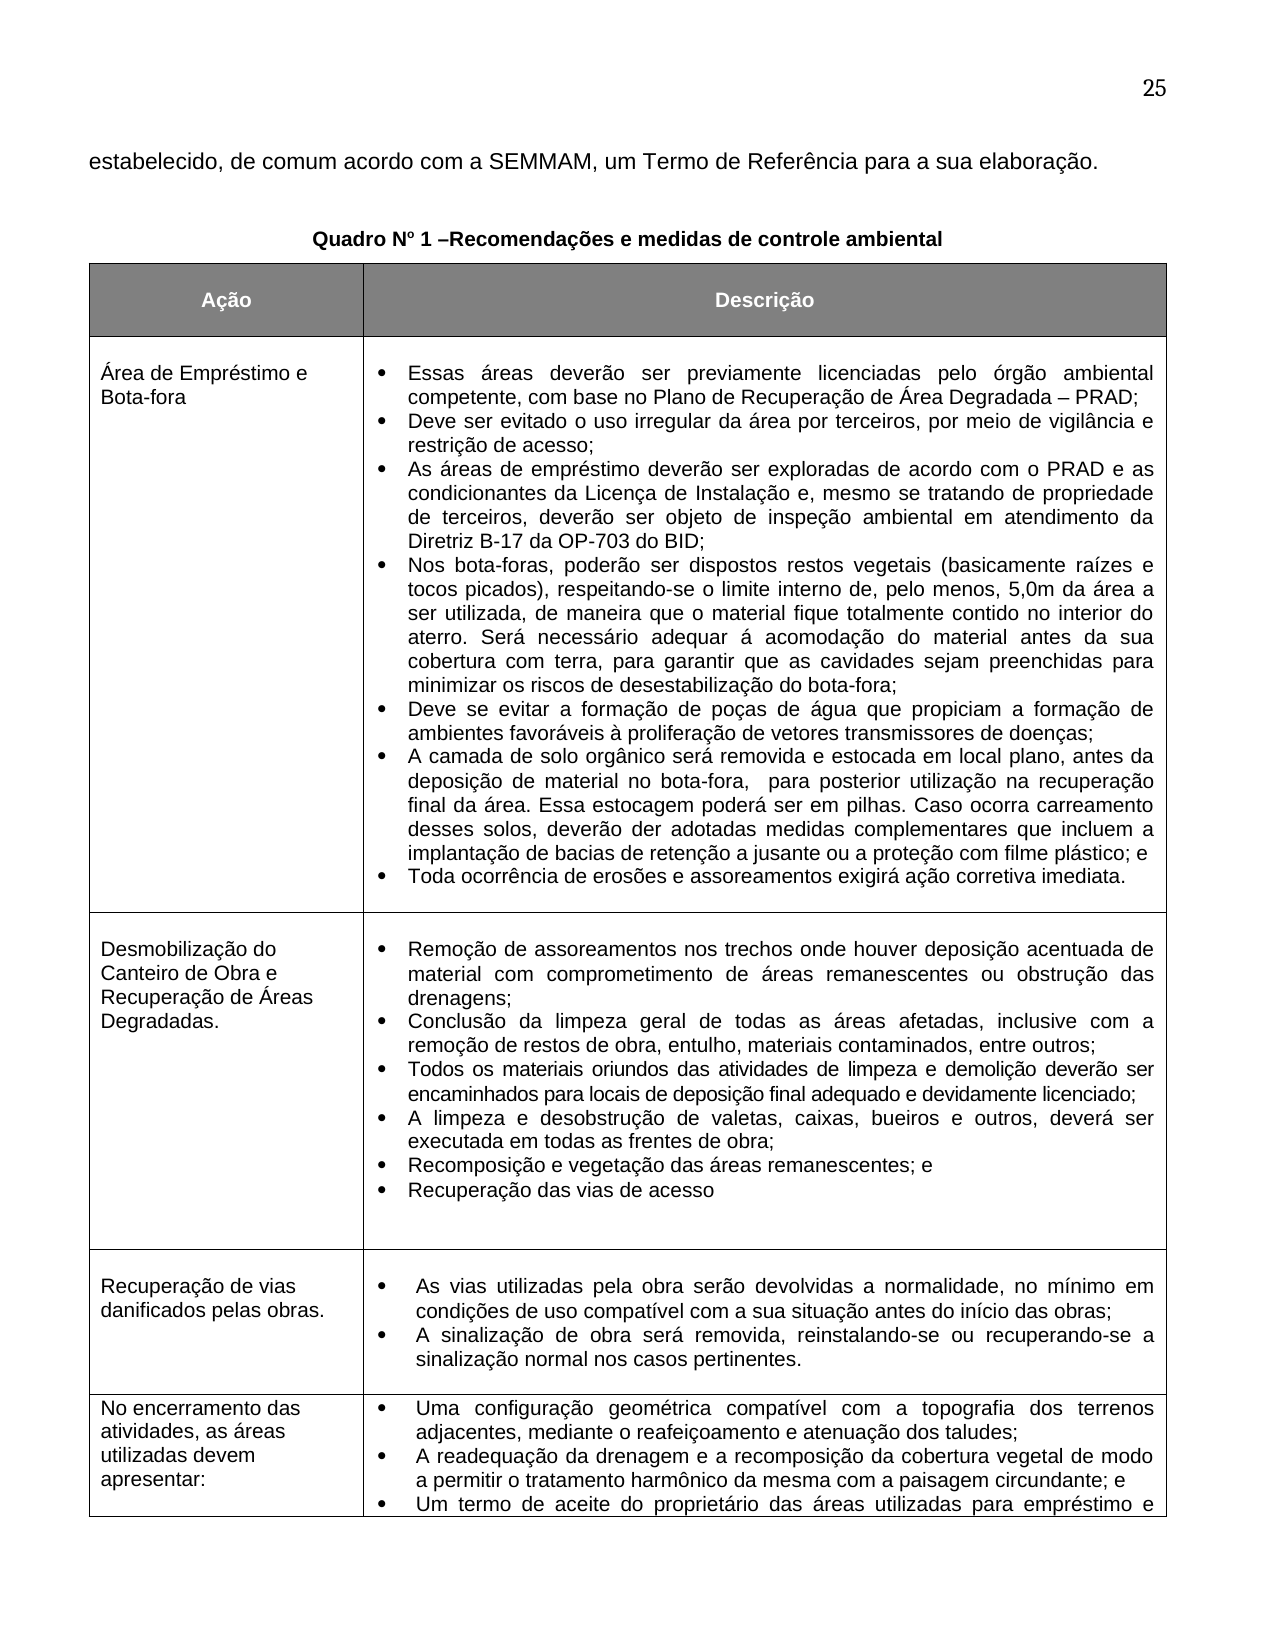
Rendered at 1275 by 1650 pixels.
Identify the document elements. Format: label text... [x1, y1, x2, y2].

table_cell Desmobilização do Canteiro de Obra e Recuperação de Áreas Degradadas. [90, 913, 363, 1249]
table_header Descrição [364, 264, 1166, 336]
table_header Ação [90, 264, 363, 336]
table_cell Remoção de assoreamentos nos trechos onde houver deposição acentuada de material com comprometimento de áreas remanescentes ou obstrução das drenagens; Conclusão da limpeza geral de todas as áreas afetadas, inclusive com a remoção de restos de obra, entulho, materiais contaminados, entre outros; Todos os materiais oriundos das atividades de limpeza e demolição deverão ser encaminhados para locais de deposição final adequado e devidamente licenciado; A limpeza e desobstrução de valetas, caixas, bueiros e outros, deverá ser executada em todas as frentes de obra; Recomposição e vegetação das áreas remanescentes; e Recuperação das vias de acesso [364, 913, 1166, 1249]
table_cell Recuperação de vias danificados pelas obras. [90, 1250, 363, 1394]
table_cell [364, 1395, 1166, 1516]
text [89, 148, 1167, 174]
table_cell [90, 1395, 363, 1516]
table_cell As vias utilizadas pela obra serão devolvidas a normalidade, no mínimo em condições de uso compatível com a sua situação antes do início das obras; A sinalização de obra será removida, reinstalando-se ou recuperando-se a sinalização normal nos casos pertinentes. [364, 1250, 1166, 1394]
table_cell Essas áreas deverão ser previamente licenciadas pelo órgão ambiental competente, com base no Plano de Recuperação de Área Degradada – PRAD; Deve ser evitado o uso irregular da área por terceiros, por meio de vigilância e restrição de acesso; As áreas de empréstimo deverão ser exploradas de acordo com o PRAD e as condicionantes da Licença de Instalação e, mesmo se tratando de propriedade de terceiros, deverão ser objeto de inspeção ambiental em atendimento da Diretriz B-17 da OP-703 do BID; Nos bota-foras, poderão ser dispostos restos vegetais (basicamente raízes e tocos picados), respeitando-se o limite interno de, pelo menos, 5,0m da área a ser utilizada, de maneira que o material fique totalmente contido no interior do aterro. Será necessário adequar á acomodação do material antes da sua cobertura com terra, para garantir que as cavidades sejam preenchidas para minimizar os riscos de desestabilização do bota-fora; Deve se evitar a formação de poças de água que propiciam a formação de ambientes favoráveis à proliferação de vetores transmissores de doenças; A camada de solo orgânico será removida e estocada em local plano, antes da deposição de material no bota-fora, para posterior utilização na recuperação final da área. Essa estocagem poderá ser em pilhas. Caso ocorra carreamento desses solos, deverão der adotadas medidas complementares que incluem a implantação de bacias de retenção a jusante ou a proteção com filme plástico; e Toda ocorrência de erosões e assoreamentos exigirá ação corretiva imediata. [364, 337, 1166, 912]
table_cell Área de Empréstimo e Bota-fora [90, 337, 363, 912]
text Quadro No 1 –Recomendações e medidas de controle ambiental [89, 227, 1167, 251]
